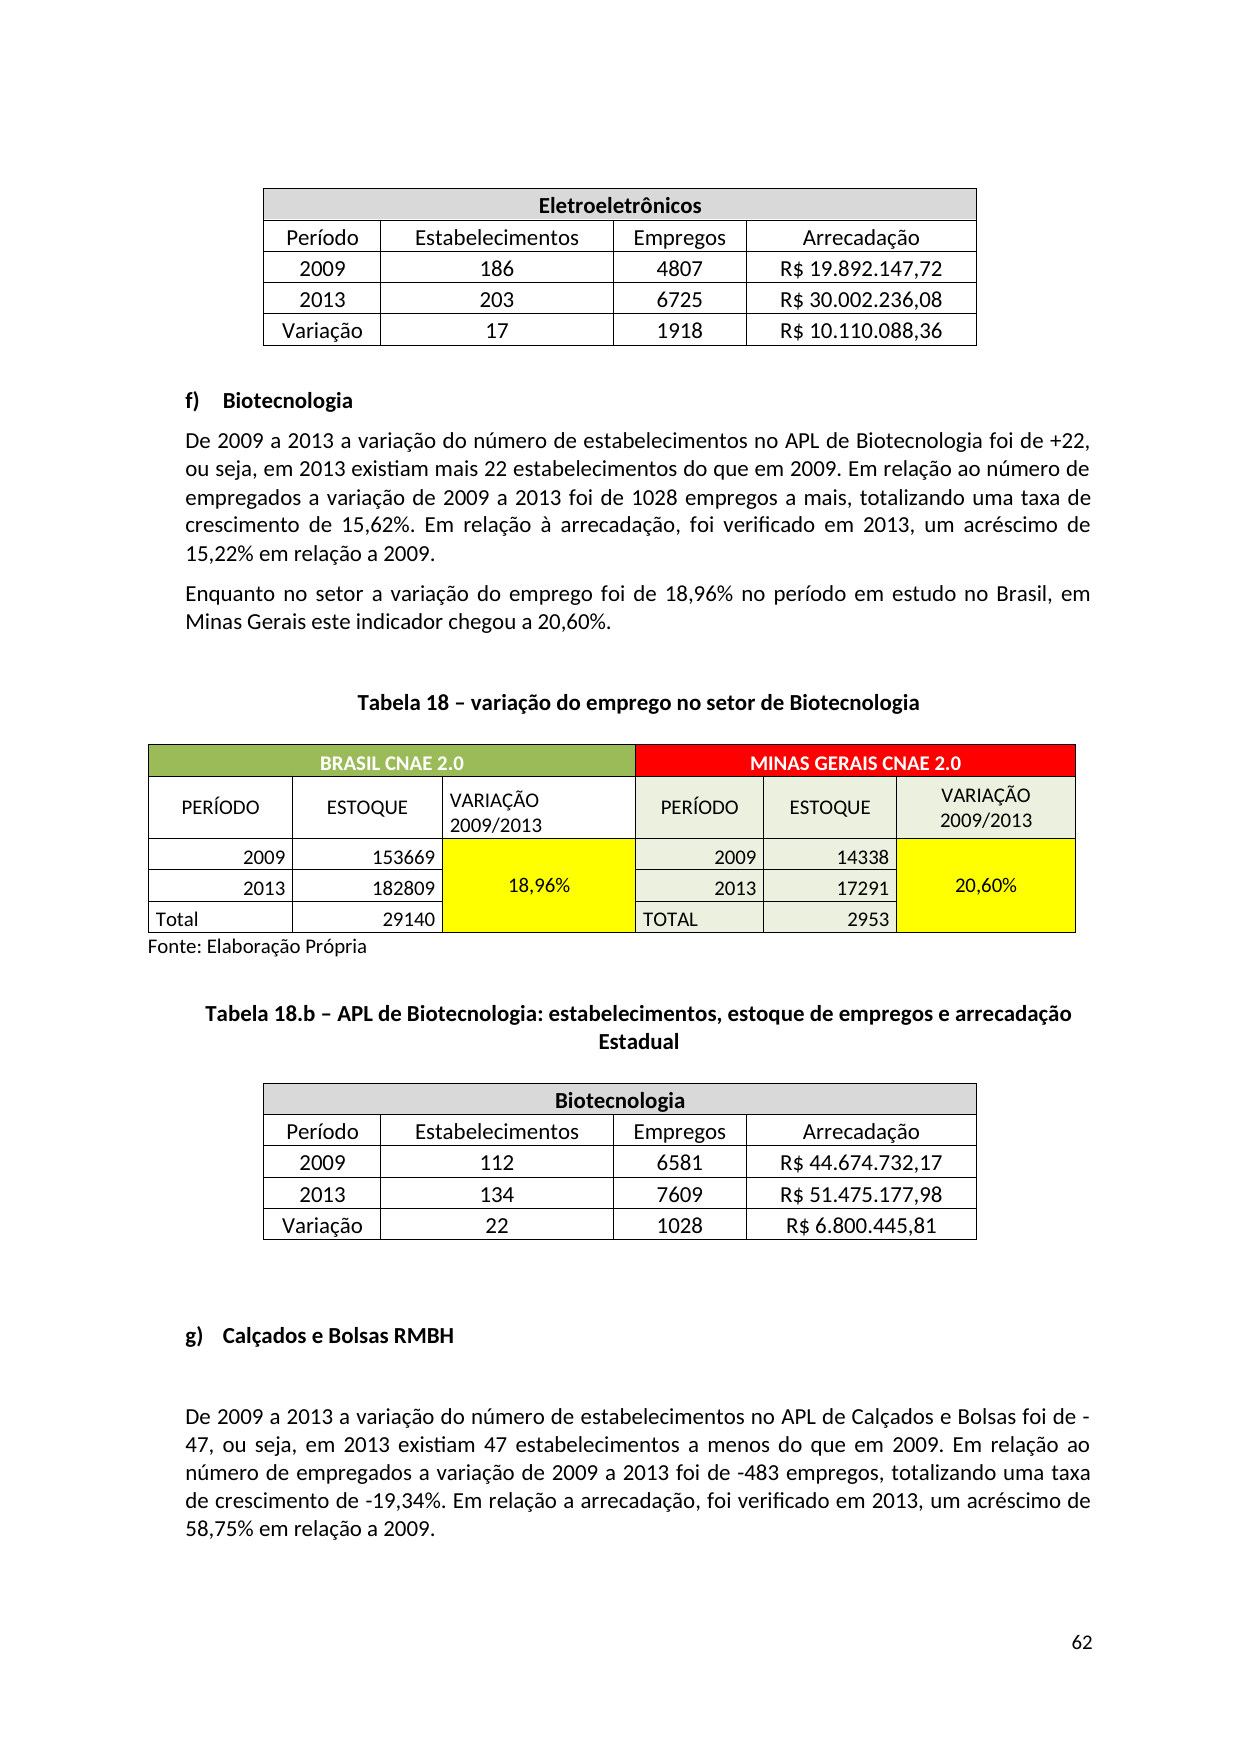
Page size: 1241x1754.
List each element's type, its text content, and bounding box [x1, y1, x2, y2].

table_cell Período [264, 221, 380, 251]
table_cell 20,60% [897, 839, 1075, 932]
table_cell 2013 [264, 1178, 380, 1208]
table_cell R$ 30.002.236,08 [747, 283, 976, 313]
table_cell Empregos [614, 221, 746, 251]
table_cell 14338 [764, 839, 896, 869]
table_cell R$ 10.110.088,36 [747, 314, 976, 344]
table_cell 6725 [614, 283, 746, 313]
table_cell PERÍODO [149, 777, 292, 838]
list Calçados e Bolsas RMBH [185, 1321, 1092, 1349]
table_cell Estabelecimentos [381, 1115, 613, 1145]
table_cell ESTOQUE [293, 777, 442, 838]
table_cell 6581 [614, 1146, 746, 1177]
table_cell VARIAÇÃO 2009/2013 [443, 777, 635, 838]
table_cell 2009 [636, 839, 763, 869]
table_cell 134 [381, 1178, 613, 1208]
text Tabela 18 – variação do emprego no setor de Biotecnologia [185, 688, 1092, 716]
table_cell R$ 44.674.732,17 [747, 1146, 976, 1177]
table_cell Arrecadação [747, 1115, 976, 1145]
text Fonte: Elaboração Própria [148, 933, 1092, 958]
table_cell R$ 19.892.147,72 [747, 252, 976, 282]
table_cell Empregos [614, 1115, 746, 1145]
text De 2009 a 2013 a variação do número de estabelecimentos no APL de Calçados e Bolsas foi de -47, ou seja, em 2013 existiam 47 estabelecimentos a menos do que em 2009. Em relação ao número de empregados a variação de 2009 a 2013 foi de -483 empregos, totalizando uma taxa de crescimento de -19,34%. Em relação a arrecadação, foi verificado em 2013, um acréscimo de 58,75% em relação a 2009. [185, 1402, 1092, 1542]
table_cell 2013 [636, 870, 763, 901]
table_cell 203 [381, 283, 613, 313]
table_cell Variação [264, 314, 380, 344]
table_cell 1028 [614, 1209, 746, 1239]
table_cell Estabelecimentos [381, 221, 613, 251]
table_cell Arrecadação [747, 221, 976, 251]
text Tabela 18.b – APL de Biotecnologia: estabelecimentos, estoque de empregos e arrecadação Estadual [185, 999, 1092, 1055]
table_header MINAS GERAIS CNAE 2.0 [636, 745, 1075, 776]
table_header Eletroeletrônicos [264, 189, 976, 219]
table_cell Total [149, 902, 292, 932]
table_cell 2953 [764, 902, 896, 932]
table_cell 4807 [614, 252, 746, 282]
table_cell Variação [264, 1209, 380, 1239]
table_cell ESTOQUE [764, 777, 896, 838]
table_cell VARIAÇÃO 2009/2013 [897, 777, 1075, 838]
table_header Biotecnologia [264, 1084, 976, 1114]
table_cell 2013 [149, 870, 292, 901]
table_cell 112 [381, 1146, 613, 1177]
table_cell 18,96% [443, 839, 635, 932]
table_cell 153669 [293, 839, 442, 869]
table_cell TOTAL [636, 902, 763, 932]
table_cell 2009 [264, 252, 380, 282]
table_cell 7609 [614, 1178, 746, 1208]
table_header BRASIL CNAE 2.0 [149, 745, 635, 776]
table_cell R$ 6.800.445,81 [747, 1209, 976, 1239]
table_cell Período [264, 1115, 380, 1145]
table_cell 1918 [614, 314, 746, 344]
list Biotecnologia [185, 386, 1092, 414]
table_cell 2009 [264, 1146, 380, 1177]
text De 2009 a 2013 a variação do número de estabelecimentos no APL de Biotecnologia foi de +22, ou seja, em 2013 existiam mais 22 estabelecimentos do que em 2009. Em relação ao número de empregados a variação de 2009 a 2013 foi de 1028 empregos a mais, totalizando uma taxa de crescimento de 15,62%. Em relação à arrecadação, foi verificado em 2013, um acréscimo de 15,22% em relação a 2009. [185, 427, 1092, 567]
table_cell 29140 [293, 902, 442, 932]
table_cell 17 [381, 314, 613, 344]
table_cell 186 [381, 252, 613, 282]
table_cell 182809 [293, 870, 442, 901]
table_cell 2009 [149, 839, 292, 869]
table_cell 22 [381, 1209, 613, 1239]
table_cell 2013 [264, 283, 380, 313]
text Enquanto no setor a variação do emprego foi de 18,96% no período em estudo no Brasil, em Minas Gerais este indicador chegou a 20,60%. [185, 579, 1092, 635]
table_cell PERÍODO [636, 777, 763, 838]
table_cell 17291 [764, 870, 896, 901]
table_cell R$ 51.475.177,98 [747, 1178, 976, 1208]
